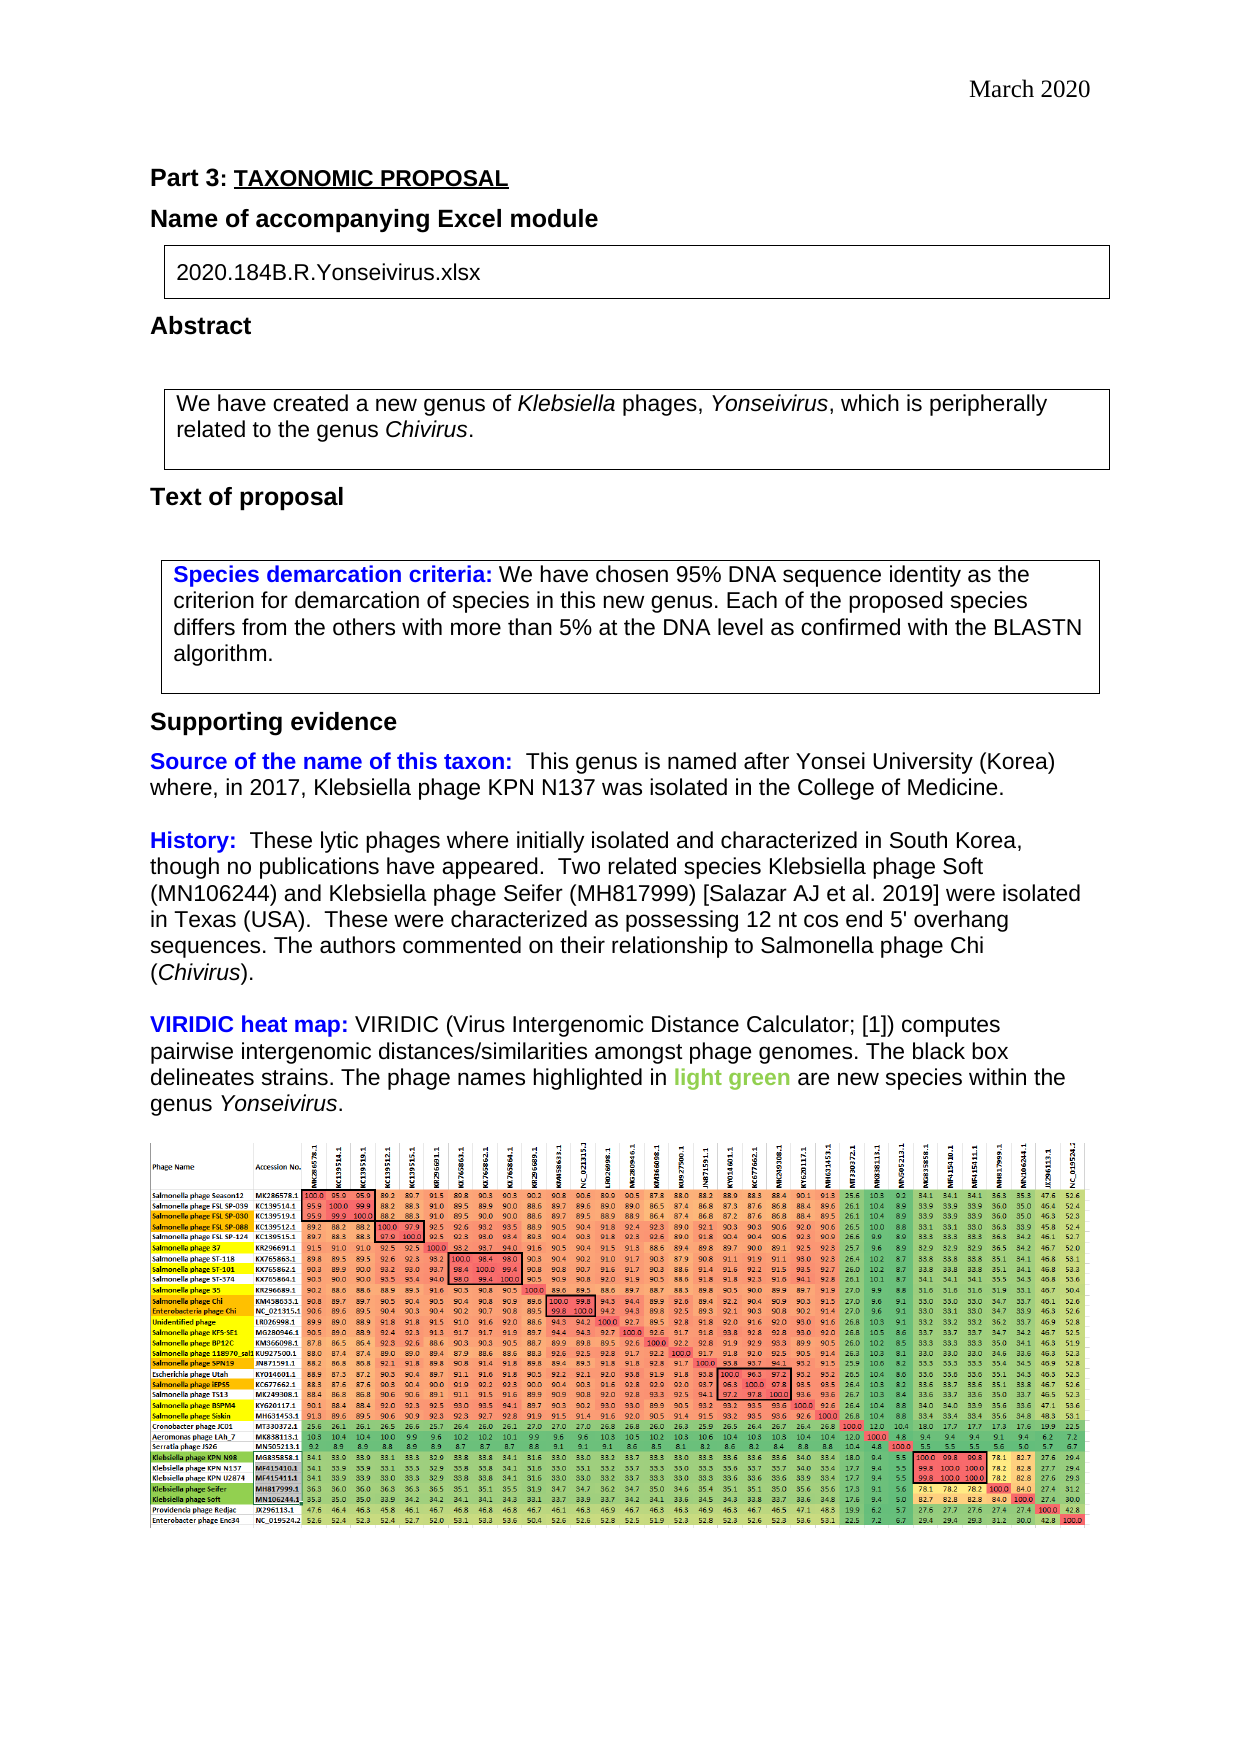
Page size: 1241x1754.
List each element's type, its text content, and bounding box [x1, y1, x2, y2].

table_header We have created a new genus of Klebsiella phages, Yonseivirus, which is peripherally related to the genus Chivirus. [165, 390, 1109, 469]
picture [150, 1143, 1090, 1528]
text Text of proposal [150, 482, 1090, 511]
text VIRIDIC heat map: VIRIDIC (Virus Intergenomic Distance Calculator; [1]) computes pairwise intergenomic distances/similarities amongst phage genomes. The black box delineates strains. The phage names highlighted in light green are new species within the genus Yonseivirus. [150, 1011, 1090, 1117]
text Abstract [150, 311, 1090, 340]
text Source of the name of this taxon: This genus is named after Yonsei University (Korea) where, in 2017, Klebsiella phage KPN N137 was isolated in the College of Medicine. [150, 748, 1090, 800]
text Supporting evidence [150, 706, 1090, 735]
text Name of accompanying Excel module [150, 204, 1090, 232]
text History: These lytic phages where initially isolated and characterized in South Korea, though no publications have appeared. Two related species Klebsiella phage Soft (MN106244) and Klebsiella phage Seifer (MH817999) [Salazar AJ et al. 2019] were isolated in Texas (USA). These were characterized as possessing 12 nt cos end 5' overhang sequences. The authors commented on their relationship to Salmonella phage Chi (Chivirus). [150, 827, 1090, 985]
text Part 3: TAXONOMIC PROPOSAL [150, 162, 1090, 191]
table_header [150, 524, 1111, 694]
table_header 2020.184B.R.Yonseivirus.xlsx [165, 246, 1109, 297]
